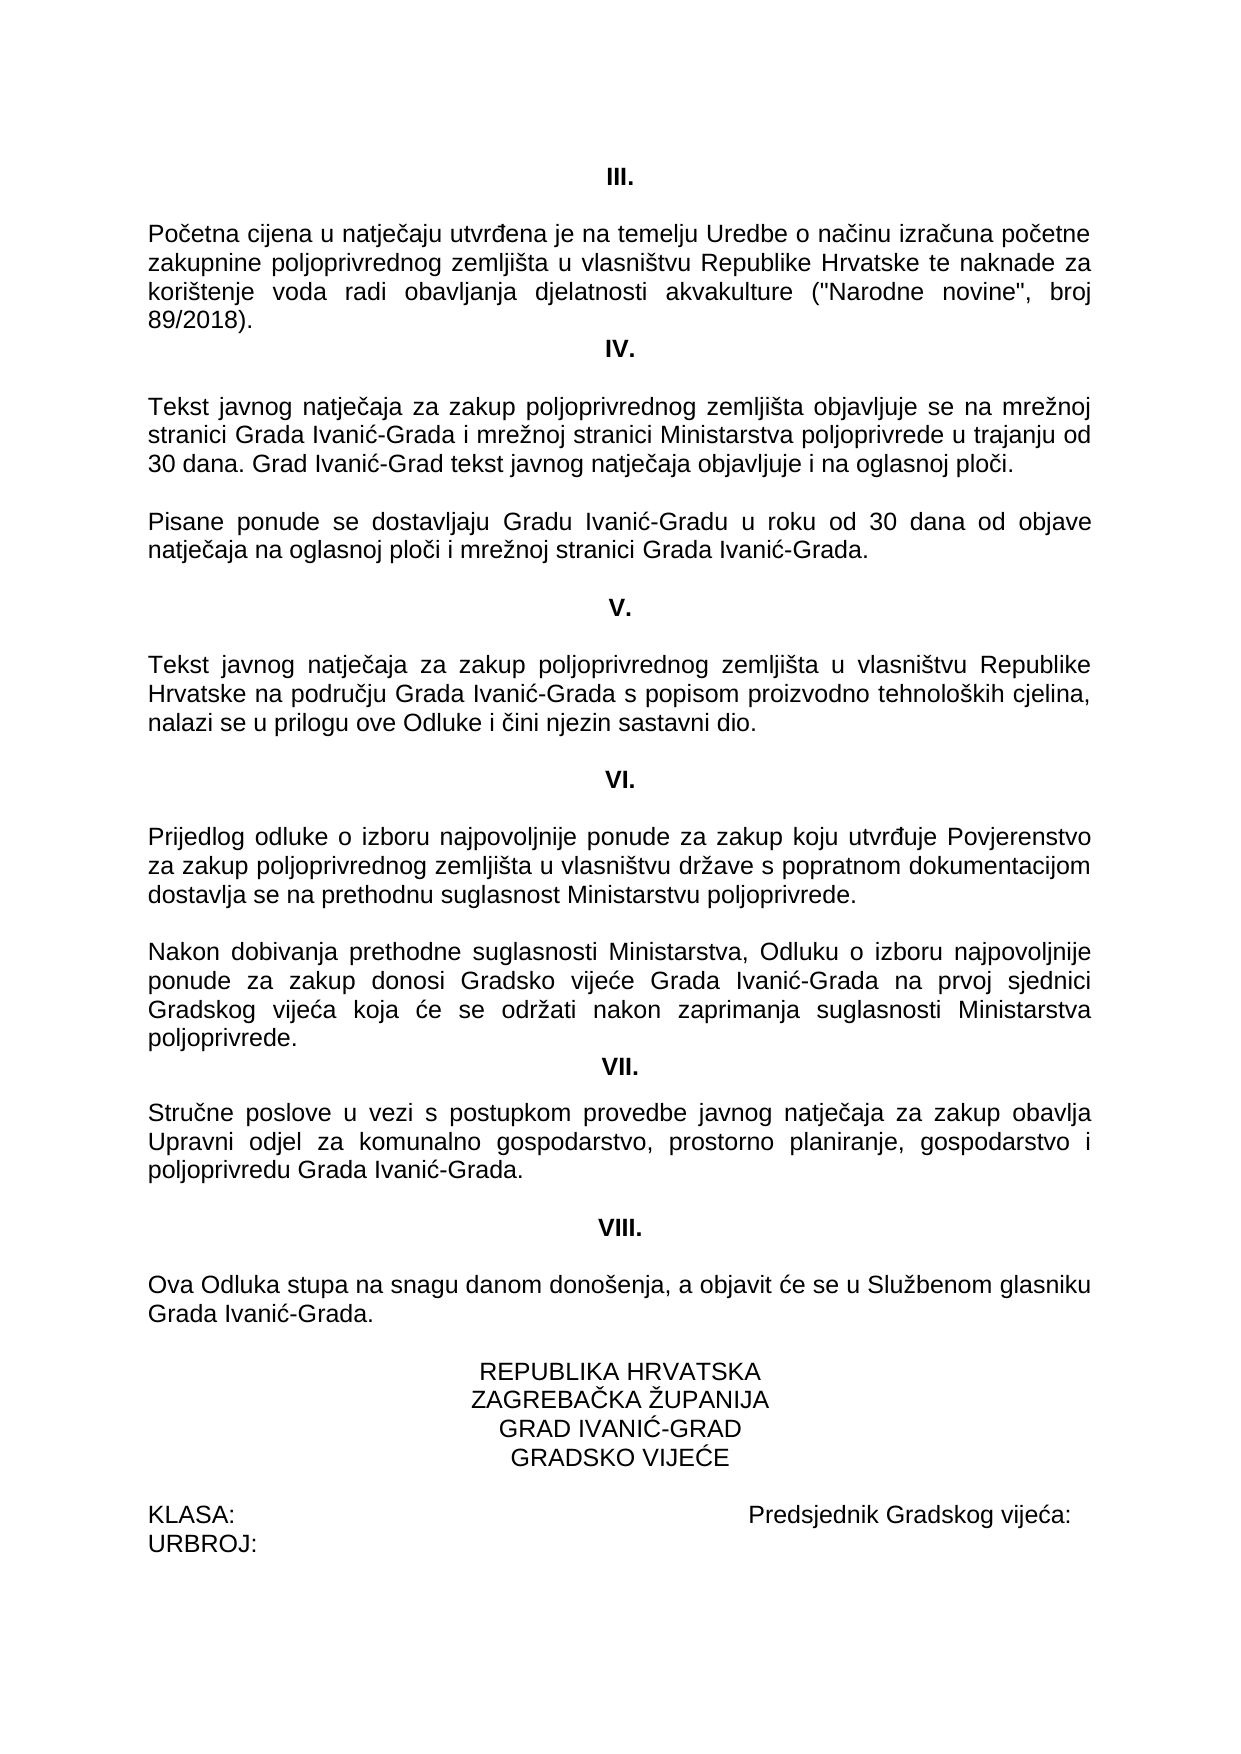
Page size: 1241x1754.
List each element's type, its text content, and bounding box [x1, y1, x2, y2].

text VIII. [148, 1213, 1093, 1241]
text Početna cijena u natječaju utvrđena je na temelju Uredbe o načinu izračuna početne zakupnine poljoprivrednog zemljišta u vlasništvu Republike Hrvatske te naknade za korištenje voda radi obavljanja djelatnosti akvakulture ("Narodne novine", broj 89/2018). [148, 219, 1093, 334]
text URBROJ: [148, 1529, 1093, 1558]
text Prijedlog odluke o izboru najpovoljnije ponude za zakup koju utvrđuje Povjerenstvo za zakup poljoprivrednog zemljišta u vlasništvu države s popratnom dokumentacijom dostavlja se na prethodnu suglasnost Ministarstvu poljoprivrede. [148, 822, 1093, 908]
text Tekst javnog natječaja za zakup poljoprivrednog zemljišta u vlasništvu Republike Hrvatske na području Grada Ivanić-Grada s popisom proizvodno tehnoloških cjelina, nalazi se u prilogu ove Odluke i čini njezin sastavni dio. [148, 650, 1093, 737]
text Nakon dobivanja prethodne suglasnosti Ministarstva, Odluku o izboru najpovoljnije ponude za zakup donosi Gradsko vijeće Grada Ivanić-Grada na prvoj sjednici Gradskog vijeća koja će se održati nakon zaprimanja suglasnosti Ministarstva poljoprivrede. [148, 937, 1093, 1052]
text Pisane ponude se dostavljaju Gradu Ivanić-Gradu u roku od 30 dana od objave natječaja na oglasnoj ploči i mrežnoj stranici Grada Ivanić-Grada. [148, 507, 1093, 564]
text VI. [148, 765, 1093, 794]
text KLASA: Predsjednik Gradskog vijeća: [148, 1500, 1093, 1529]
text GRAD IVANIĆ-GRAD [148, 1414, 1093, 1443]
text REPUBLIKA HRVATSKA [148, 1356, 1093, 1385]
text VII. [148, 1052, 1093, 1081]
text GRADSKO VIJEĆE [148, 1443, 1093, 1471]
text Ova Odluka stupa na snagu danom donošenja, a objavit će se u Službenom glasniku Grada Ivanić-Grada. [148, 1270, 1093, 1328]
text Stručne poslove u vezi s postupkom provedbe javnog natječaja za zakup obavlja Upravni odjel za komunalno gospodarstvo, prostorno planiranje, gospodarstvo i poljoprivredu Grada Ivanić-Grada. [148, 1098, 1093, 1184]
text ZAGREBAČKA ŽUPANIJA [148, 1385, 1093, 1414]
text III. [148, 162, 1093, 190]
text IV. [148, 334, 1093, 363]
text Tekst javnog natječaja za zakup poljoprivrednog zemljišta objavljuje se na mrežnoj stranici Grada Ivanić-Grada i mrežnoj stranici Ministarstva poljoprivrede u trajanju od 30 dana. Grad Ivanić-Grad tekst javnog natječaja objavljuje i na oglasnoj ploči. [148, 392, 1093, 478]
text V. [148, 593, 1093, 622]
